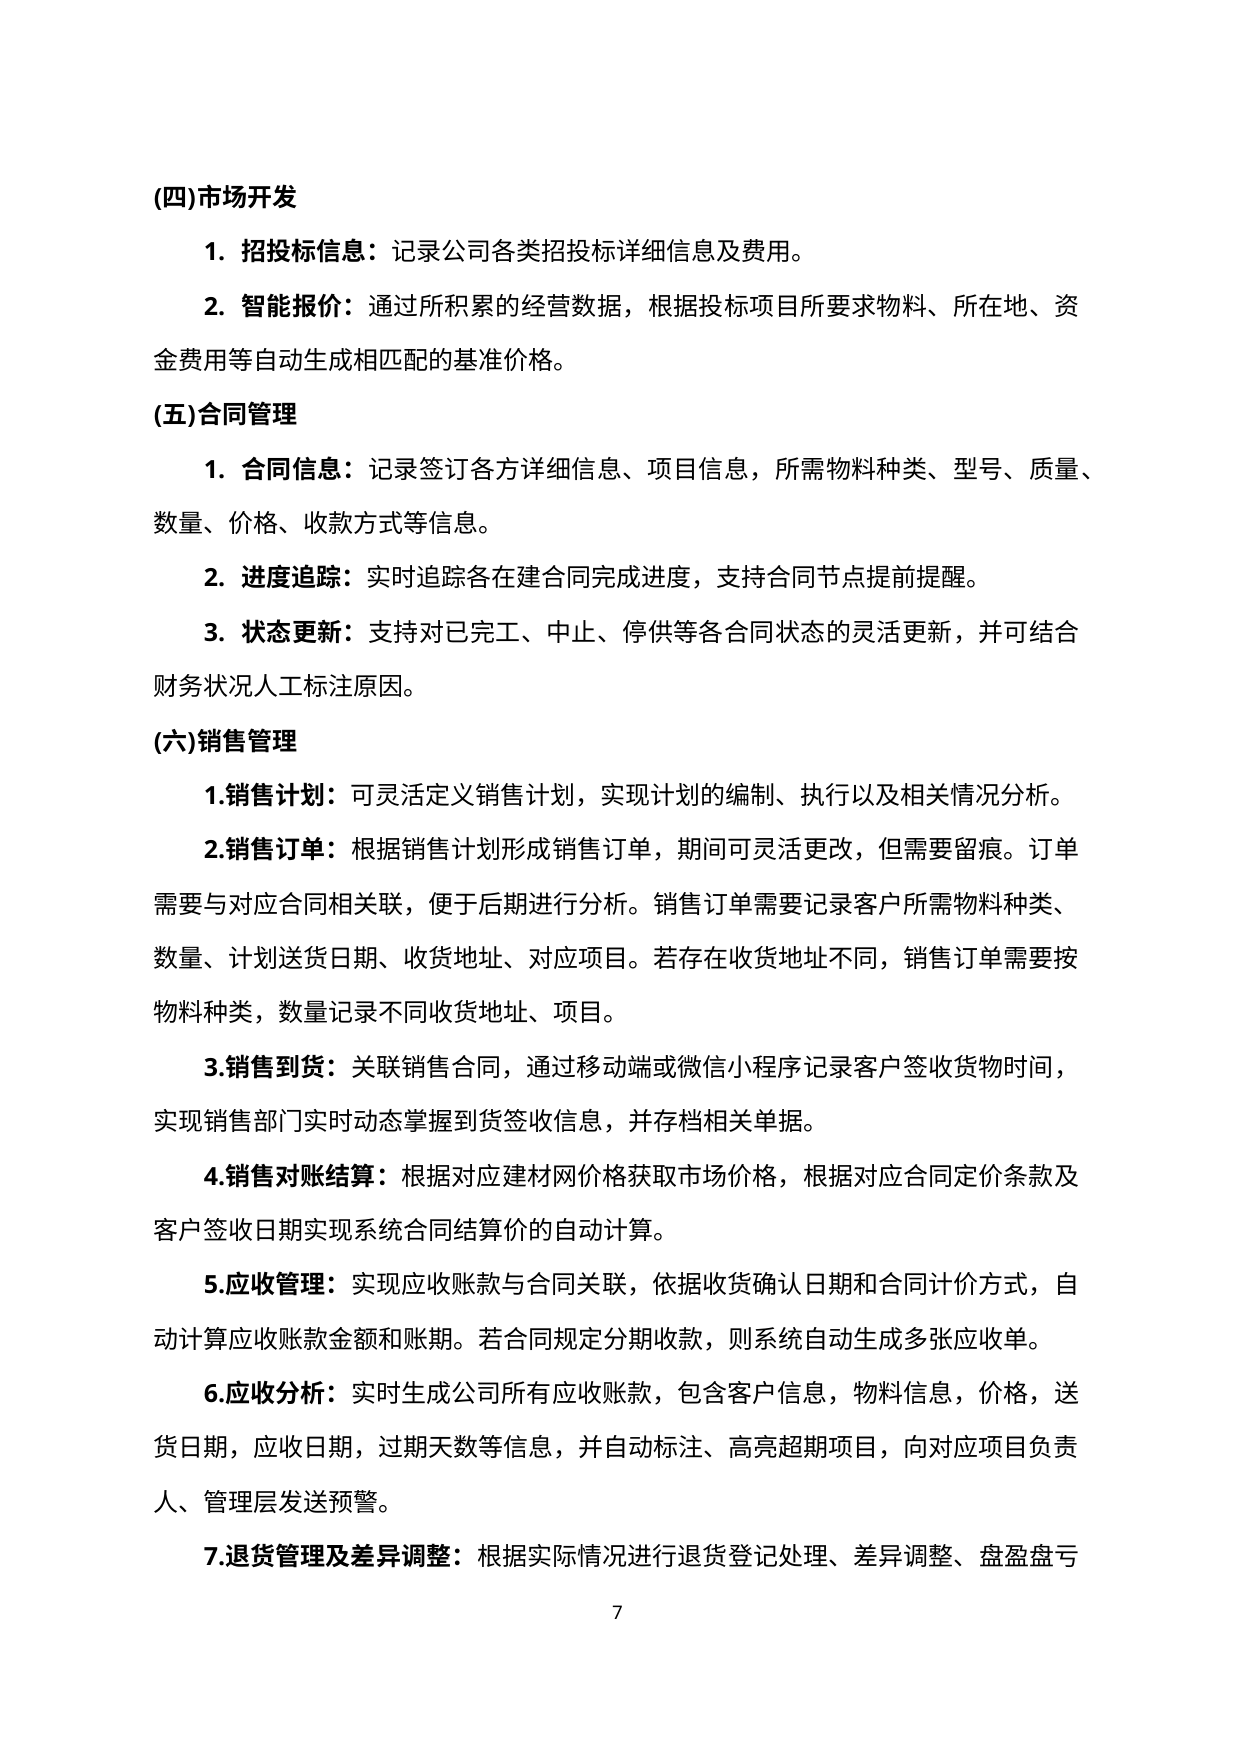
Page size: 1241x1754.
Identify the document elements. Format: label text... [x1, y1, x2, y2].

text 1.销售计划：可灵活定义销售计划，实现计划的编制、执行以及相关情况分析。 [153, 775, 1081, 812]
list 智能报价：通过所积累的经营数据，根据投标项目所要求物料、所在地、资金费用等自动生成相匹配的基准价格。 [153, 286, 1081, 377]
text 5.应收管理：实现应收账款与合同关联，依据收货确认日期和合同计价方式，自动计算应收账款金额和账期。若合同规定分期收款，则系统自动生成多张应收单。 [153, 1265, 1081, 1355]
list 市场开发 [153, 177, 1081, 213]
list 销售管理 [153, 721, 1081, 757]
list 状态更新：支持对已完工、中止、停供等各合同状态的灵活更新，并可结合财务状况人工标注原因。 [153, 612, 1081, 703]
text 2.销售订单：根据销售计划形成销售订单，期间可灵活更改，但需要留痕。订单需要与对应合同相关联，便于后期进行分析。销售订单需要记录客户所需物料种类、数量、计划送货日期、收货地址、对应项目。若存在收货地址不同，销售订单需要按物料种类，数量记录不同收货地址、项目。 [153, 830, 1081, 1029]
text 6.应收分析：实时生成公司所有应收账款，包含客户信息，物料信息，价格，送货日期，应收日期，过期天数等信息，并自动标注、高亮超期项目，向对应项目负责人、管理层发送预警。 [153, 1373, 1081, 1518]
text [153, 1537, 1081, 1573]
list 进度追踪：实时追踪各在建合同完成进度，支持合同节点提前提醒。 [153, 558, 1081, 594]
list 合同信息：记录签订各方详细信息、项目信息，所需物料种类、型号、质量、数量、价格、收款方式等信息。 [153, 449, 1081, 540]
list 招投标信息：记录公司各类招投标详细信息及费用。 [153, 232, 1081, 268]
text 3.销售到货：关联销售合同，通过移动端或微信小程序记录客户签收货物时间，实现销售部门实时动态掌握到货签收信息，并存档相关单据。 [153, 1047, 1081, 1138]
list 合同管理 [153, 395, 1081, 431]
text 4.销售对账结算：根据对应建材网价格获取市场价格，根据对应合同定价条款及客户签收日期实现系统合同结算价的自动计算。 [153, 1156, 1081, 1247]
